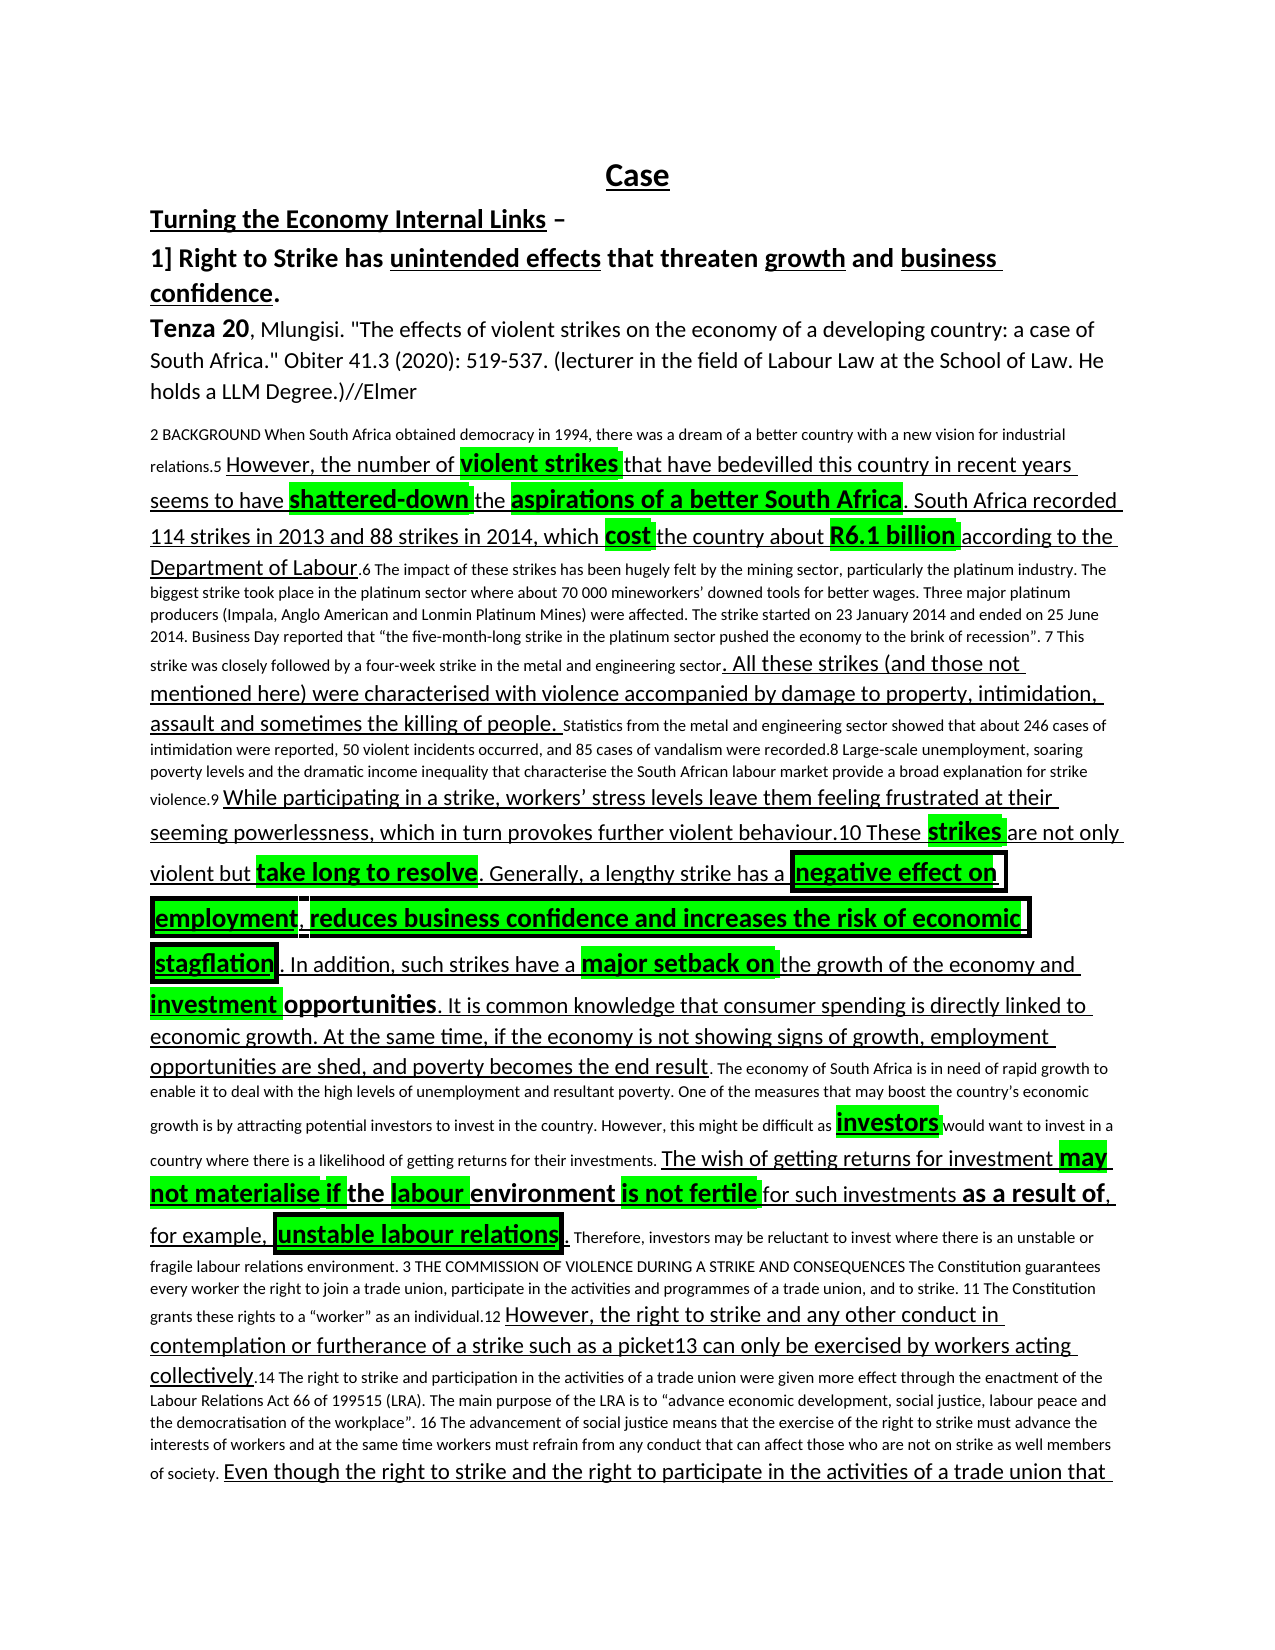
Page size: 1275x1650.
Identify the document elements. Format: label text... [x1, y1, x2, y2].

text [150, 424, 1125, 1485]
text Tenza 20, Mlungisi. "The effects of violent strikes on the economy of a developing country: a case of South Africa." Obiter 41.3 (2020): 519-537. (lecturer in the field of Labour Law at the School of Law. He holds a LLM Degree.)//Elmer [150, 311, 1125, 405]
subtitle Turning the Economy Internal Links – [150, 202, 1125, 235]
subtitle Case [150, 154, 1125, 195]
subtitle 1] Right to Strike has unintended effects that threaten growth and business confidence. [150, 241, 1125, 309]
